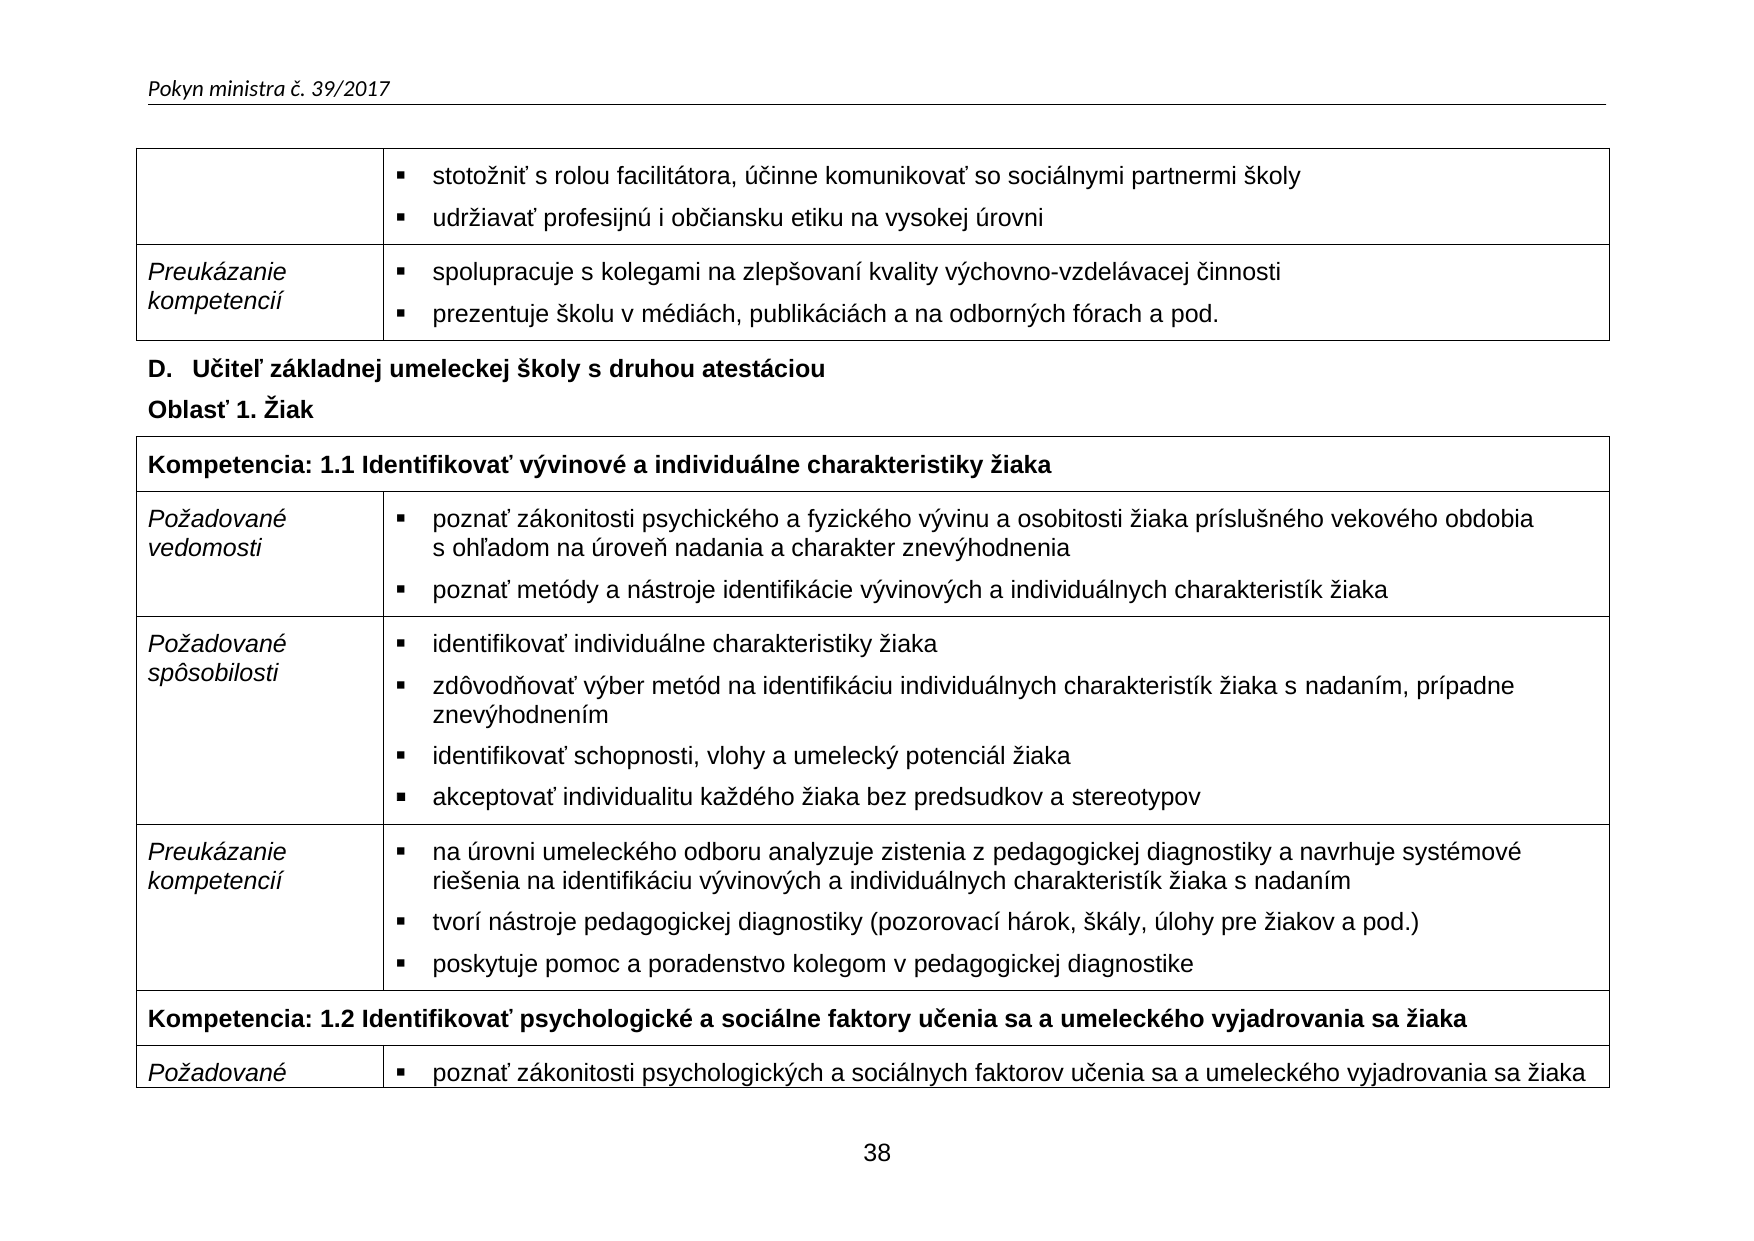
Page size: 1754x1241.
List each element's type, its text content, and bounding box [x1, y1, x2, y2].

table_cell Preukázanie kompetencií [137, 825, 383, 990]
table_cell Kompetencia: 1.2 Identifikovať psychologické a sociálne faktory učenia sa a umeleckého vyjadrovania sa žiaka [137, 991, 1609, 1045]
table_cell Preukázanie kompetencií [137, 245, 383, 340]
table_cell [137, 1046, 383, 1087]
table_cell identifikovať individuálne charakteristiky žiaka zdôvodňovať výber metód na identifikáciu individuálnych charakteristík žiaka s nadaním, prípadne znevýhodnením identifikovať schopnosti, vlohy a umelecký potenciál žiaka akceptovať individualitu každého žiaka bez predsudkov a stereotypov [384, 617, 1609, 824]
table_cell poznať zákonitosti psychického a fyzického vývinu a osobitosti žiaka príslušného vekového obdobia s ohľadom na úroveň nadania a charakter znevýhodnenia poznať metódy a nástroje identifikácie vývinových a individuálnych charakteristík žiaka [384, 492, 1609, 616]
table_cell Požadované vedomosti [137, 492, 383, 616]
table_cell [137, 149, 383, 244]
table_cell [384, 149, 1609, 244]
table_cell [384, 1046, 1609, 1087]
list Učiteľ základnej umeleckej školy s druhou atestáciou [148, 354, 1606, 382]
table_cell spolupracuje s kolegami na zlepšovaní kvality výchovno-vzdelávacej činnosti prezentuje školu v médiách, publikáciách a na odborných fórach a pod. [384, 245, 1609, 340]
table_cell na úrovni umeleckého odboru analyzuje zistenia z pedagogickej diagnostiky a navrhuje systémové riešenia na identifikáciu vývinových a individuálnych charakteristík žiaka s nadaním tvorí nástroje pedagogickej diagnostiky (pozorovací hárok, škály, úlohy pre žiakov a pod.) poskytuje pomoc a poradenstvo kolegom v pedagogickej diagnostike [384, 825, 1609, 990]
text Oblasť 1. Žiak [148, 395, 1606, 424]
table_cell Požadované spôsobilosti [137, 617, 383, 824]
table_header Kompetencia: 1.1 Identifikovať vývinové a individuálne charakteristiky žiaka [137, 437, 1609, 491]
